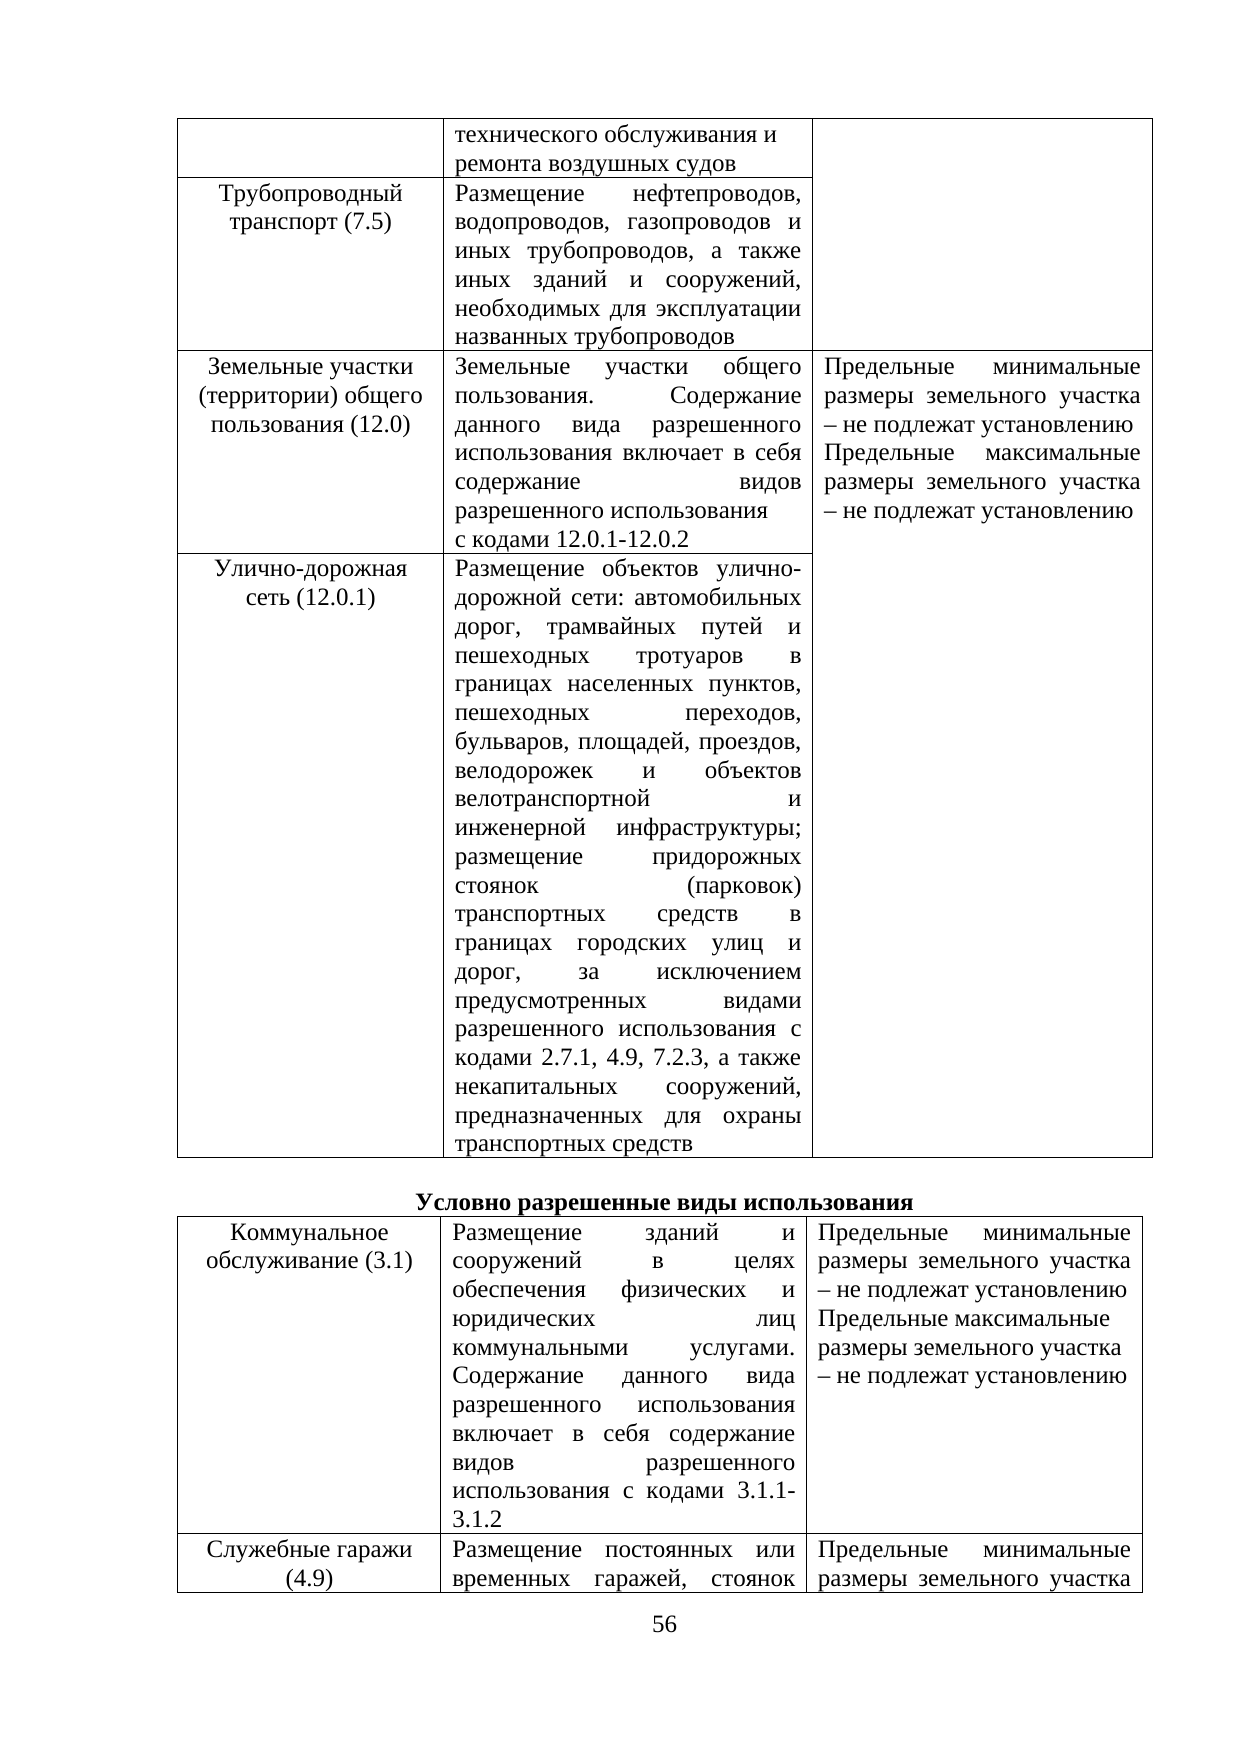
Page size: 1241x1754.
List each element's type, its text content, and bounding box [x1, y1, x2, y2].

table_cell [178, 119, 443, 177]
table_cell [444, 119, 812, 177]
table_cell Земельные участки общего пользования. Содержание данного вида разрешенного использования включает в себя содержание видов разрешенного использования с кодами 12.0.1-12.0.2 [444, 351, 812, 552]
table_cell Земельные участки (территории) общего пользования (12.0) [178, 351, 443, 552]
table_cell Улично-дорожная сеть (12.0.1) [178, 554, 443, 1157]
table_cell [441, 1534, 806, 1592]
table_header Предельные минимальные размеры земельного участка – не подлежат установлению Предельные максимальные размеры земельного участка – не подлежат установлению [807, 1217, 1142, 1533]
table_header Коммунальное обслуживание (3.1) [178, 1217, 440, 1533]
text Условно разрешенные виды использования [177, 1187, 1152, 1216]
table_cell Трубопроводный транспорт (7.5) [178, 178, 443, 350]
table_header Размещение зданий и сооружений в целях обеспечения физических и юридических лиц коммунальными услугами. Содержание данного вида разрешенного использования включает в себя содержание видов разрешенного использования с кодами 3.1.1-3.1.2 [441, 1217, 806, 1533]
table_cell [178, 1534, 440, 1592]
table_cell Размещение объектов улично-дорожной сети: автомобильных дорог, трамвайных путей и пешеходных тротуаров в границах населенных пунктов, пешеходных переходов, бульваров, площадей, проездов, велодорожек и объектов велотранспортной и инженерной инфраструктуры; размещение придорожных стоянок (парковок) транспортных средств в границах городских улиц и дорог, за исключением предусмотренных видами разрешенного использования с кодами 2.7.1, 4.9, 7.2.3, а также некапитальных сооружений, предназначенных для охраны транспортных средств [444, 554, 812, 1157]
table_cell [807, 1534, 1142, 1592]
table_cell Размещение нефтепроводов, водопроводов, газопроводов и иных трубопроводов, а также иных зданий и сооружений, необходимых для эксплуатации названных трубопроводов [444, 178, 812, 350]
